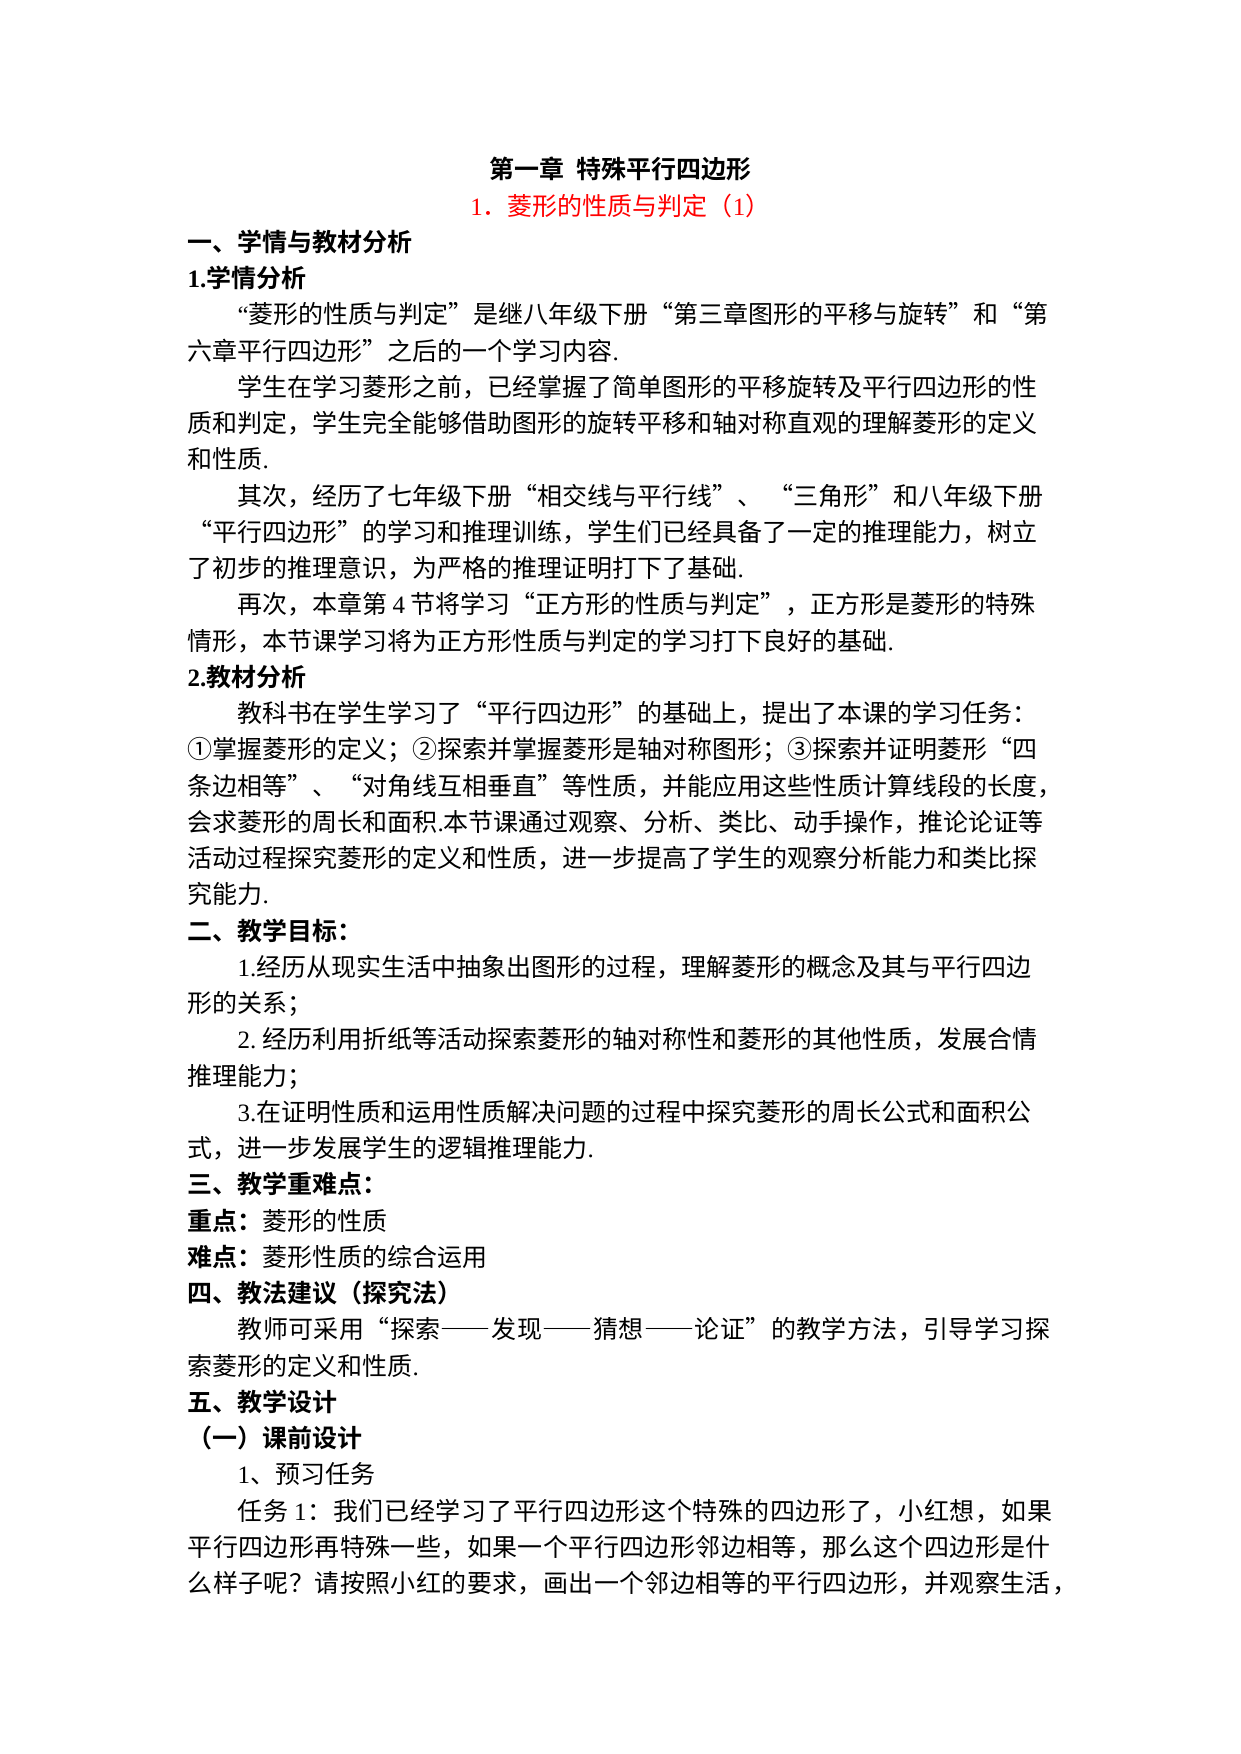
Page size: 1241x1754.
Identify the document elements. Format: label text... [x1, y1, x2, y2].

text 3.在证明性质和运用性质解决问题的过程中探究菱形的周长公式和面积公式，进一步发展学生的逻辑推理能力. [187, 1092, 1053, 1165]
text 2. 经历利用折纸等活动探索菱形的轴对称性和菱形的其他性质，发展合情推理能力； [187, 1020, 1053, 1092]
text 1、预习任务 [187, 1455, 1053, 1491]
text “菱形的性质与判定”是继八年级下册“第三章图形的平移与旋转”和“第六章平行四边形”之后的一个学习内容. [187, 295, 1053, 367]
text 三、教学重难点： [187, 1165, 1053, 1201]
text 再次，本章第4节将学习“正方形的性质与判定”，正方形是菱形的特殊情形，本节课学习将为正方形性质与判定的学习打下良好的基础. [187, 585, 1053, 657]
text 第一章 特殊平行四边形 [187, 150, 1053, 186]
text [187, 1491, 1053, 1600]
text 四、教法建议（探究法） [187, 1274, 1053, 1310]
text （一）课前设计 [187, 1419, 1053, 1455]
text 教科书在学生学习了“平行四边形”的基础上，提出了本课的学习任务：①掌握菱形的定义；②探索并掌握菱形是轴对称图形；③探索并证明菱形“四条边相等”、“对角线互相垂直”等性质，并能应用这些性质计算线段的长度，会求菱形的周长和面积.本节课通过观察、分析、类比、动手操作，推论论证等活动过程探究菱形的定义和性质，进一步提高了学生的观察分析能力和类比探究能力. [187, 694, 1053, 911]
text 二、教学目标： [187, 911, 1053, 947]
text 一、学情与教材分析 [187, 222, 1053, 259]
text 教师可采用“探索——发现——猜想——论证”的教学方法，引导学习探索菱形的定义和性质. [187, 1310, 1053, 1382]
text 重点：菱形的性质 [187, 1201, 1053, 1237]
text 学生在学习菱形之前，已经掌握了简单图形的平移旋转及平行四边形的性质和判定，学生完全能够借助图形的旋转平移和轴对称直观的理解菱形的定义和性质. [187, 367, 1053, 476]
text 1.学情分析 [187, 259, 1053, 295]
text 2.教材分析 [187, 657, 1053, 694]
text 五、教学设计 [187, 1382, 1053, 1419]
text 1.经历从现实生活中抽象出图形的过程，理解菱形的概念及其与平行四边形的关系； [187, 947, 1053, 1020]
text 难点：菱形性质的综合运用 [187, 1237, 1053, 1274]
text 1．菱形的性质与判定（1） [187, 186, 1053, 222]
text 其次，经历了七年级下册“相交线与平行线”、 “三角形”和八年级下册“平行四边形”的学习和推理训练，学生们已经具备了一定的推理能力，树立了初步的推理意识，为严格的推理证明打下了基础. [187, 476, 1053, 585]
